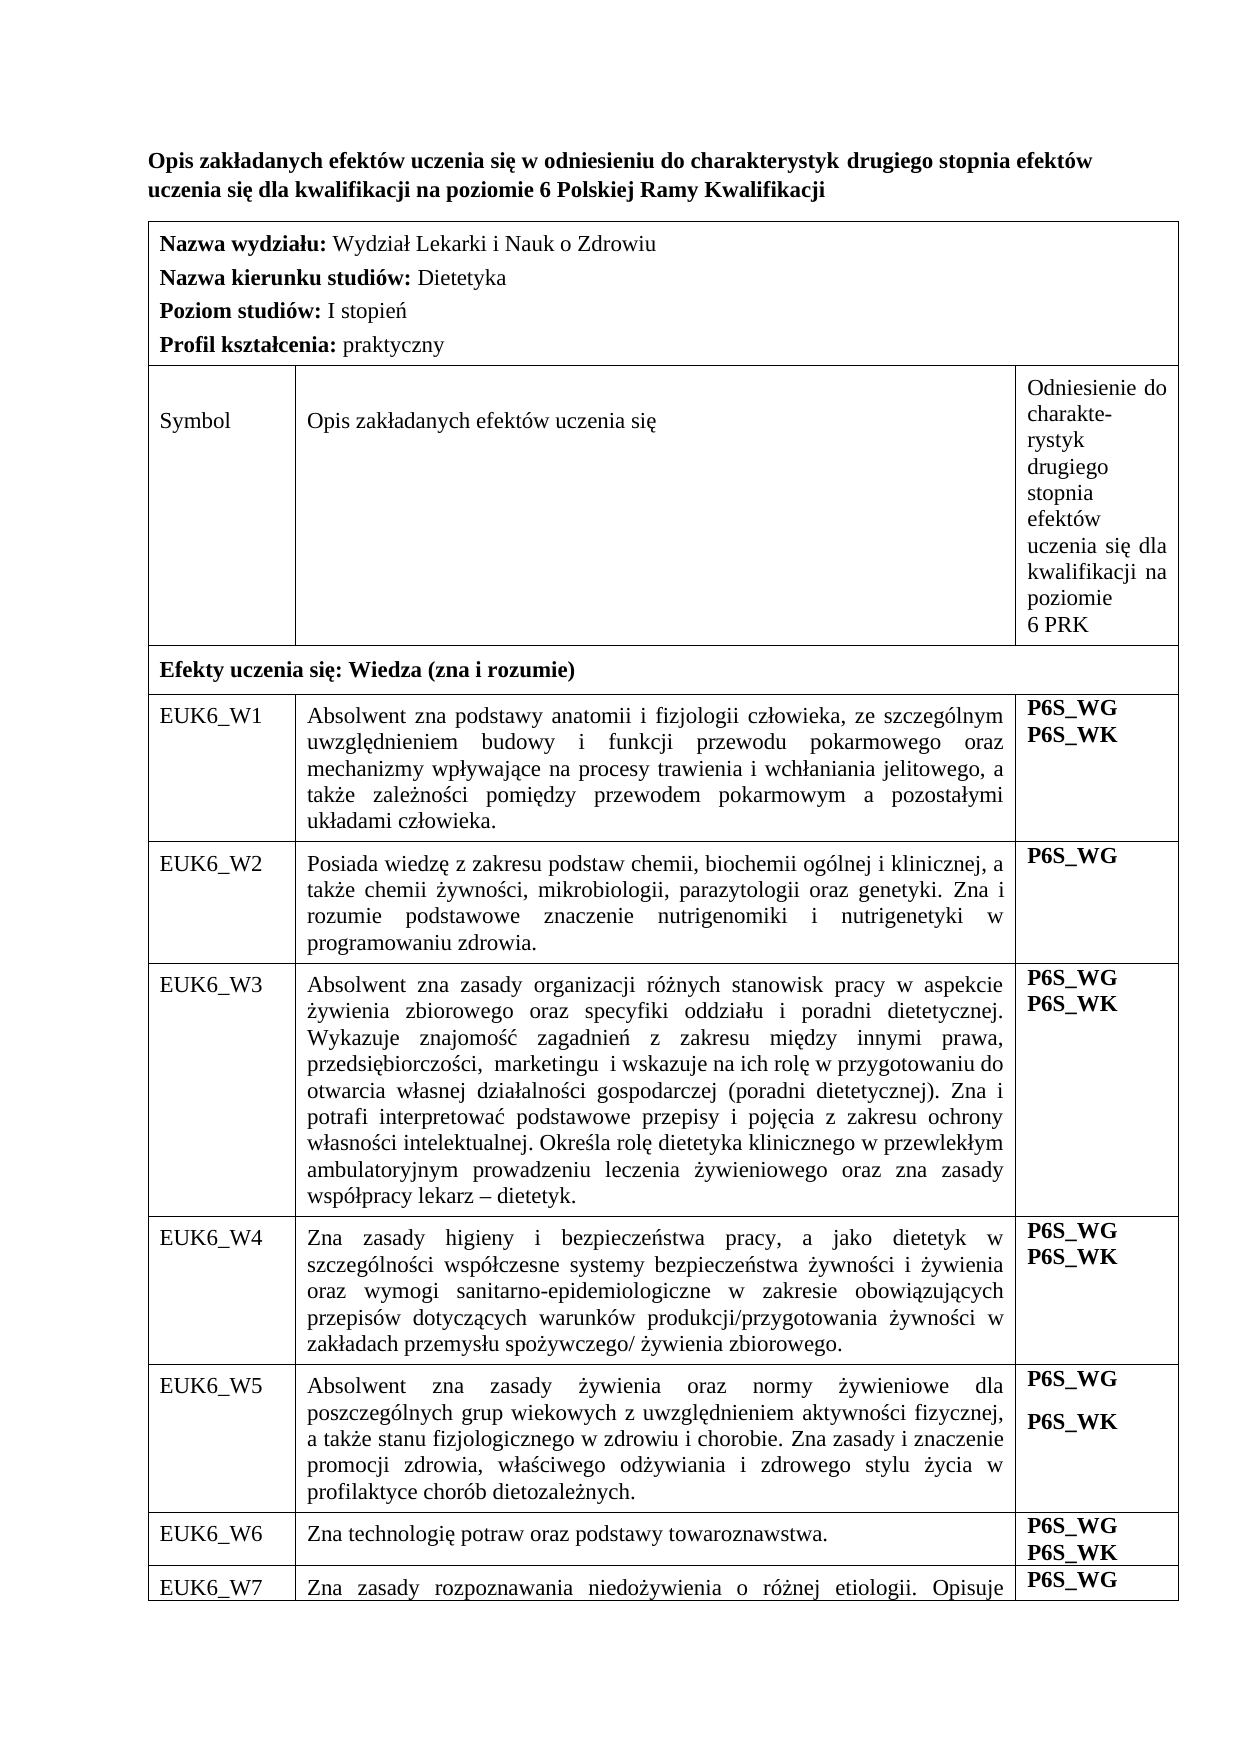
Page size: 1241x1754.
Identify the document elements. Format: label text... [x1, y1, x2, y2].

table_cell P6S_WG P6S_WK [1016, 964, 1178, 1216]
table_cell Posiada wiedzę z zakresu podstaw chemii, biochemii ogólnej i klinicznej, a także chemii żywności, mikrobiologii, parazytologii oraz genetyki. Zna i rozumie podstawowe znaczenie nutrigenomiki i nutrigenetyki w programowaniu zdrowia. [296, 842, 1015, 963]
table_cell Absolwent zna zasady żywienia oraz normy żywieniowe dla poszczególnych grup wiekowych z uwzględnieniem aktywności fizycznej, a także stanu fizjologicznego w zdrowiu i chorobie. Zna zasady i znaczenie promocji zdrowia, właściwego odżywiania i zdrowego stylu życia w profilaktyce chorób dietozależnych. [296, 1365, 1015, 1512]
table_cell P6S_WG P6S_WK [1016, 1365, 1178, 1512]
table_cell EUK6_W6 [149, 1513, 295, 1565]
table_cell Efekty uczenia się: Wiedza (zna i rozumie) [149, 646, 1178, 693]
table_header Nazwa wydziału: Wydział Lekarki i Nauk o Zdrowiu Nazwa kierunku studiów: Dietetyka Poziom studiów: I stopień Profil kształcenia: praktyczny [149, 222, 1178, 365]
table_cell P6S_WG [1016, 842, 1178, 963]
table_cell Opis zakładanych efektów uczenia się [296, 366, 1015, 645]
table_cell EUK6_W5 [149, 1365, 295, 1512]
table_cell Zna technologię potraw oraz podstawy towaroznawstwa. [296, 1513, 1015, 1565]
table_cell EUK6_W2 [149, 842, 295, 963]
text Opis zakładanych efektów uczenia się w odniesieniu do charakterystyk drugiego stopnia efektów uczenia się dla kwalifikacji na poziomie 6 Polskiej Ramy Kwalifikacji [148, 148, 1093, 202]
table_cell Symbol [149, 366, 295, 645]
table_cell P6S_WG P6S_WK [1016, 1566, 1178, 1600]
table_cell EUK6_W4 [149, 1217, 295, 1364]
table_cell EUK6_W1 [149, 695, 295, 841]
table_cell EUK6_W3 [149, 964, 295, 1216]
table_cell P6S_WG P6S_WK [1016, 1513, 1178, 1565]
table_cell Zna zasady higieny i bezpieczeństwa pracy, a jako dietetyk w szczególności współczesne systemy bezpieczeństwa żywności i żywienia oraz wymogi sanitarno-epidemiologiczne w zakresie obowiązujących przepisów dotyczących warunków produkcji/przygotowania żywności w zakładach przemysłu spożywczego/ żywienia zbiorowego. [296, 1217, 1015, 1364]
table_cell P6S_WG P6S_WK [1016, 695, 1178, 841]
table_cell Absolwent zna podstawy anatomii i fizjologii człowieka, ze szczególnym uwzględnieniem budowy i funkcji przewodu pokarmowego oraz mechanizmy wpływające na procesy trawienia i wchłaniania jelitowego, a także zależności pomiędzy przewodem pokarmowym a pozostałymi układami człowieka. [296, 695, 1015, 841]
table_cell Odniesienie do charakte-rystyk drugiego stopnia efektów uczenia się dla kwalifikacji na poziomie 6 PRK [1016, 366, 1178, 645]
table_cell EUK6_W7 [149, 1566, 295, 1600]
table_cell P6S_WG P6S_WK [1016, 1217, 1178, 1364]
table_cell Absolwent zna zasady organizacji różnych stanowisk pracy w aspekcie żywienia zbiorowego oraz specyfiki oddziału i poradni dietetycznej. Wykazuje znajomość zagadnień z zakresu między innymi prawa, przedsiębiorczości, marketingu i wskazuje na ich rolę w przygotowaniu do otwarcia własnej działalności gospodarczej (poradni dietetycznej). Zna i potrafi interpretować podstawowe przepisy i pojęcia z zakresu ochrony własności intelektualnej. Określa rolę dietetyka klinicznego w przewlekłym ambulatoryjnym prowadzeniu leczenia żywieniowego oraz zna zasady współpracy lekarz – dietetyk. [296, 964, 1015, 1216]
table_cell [296, 1566, 1015, 1600]
